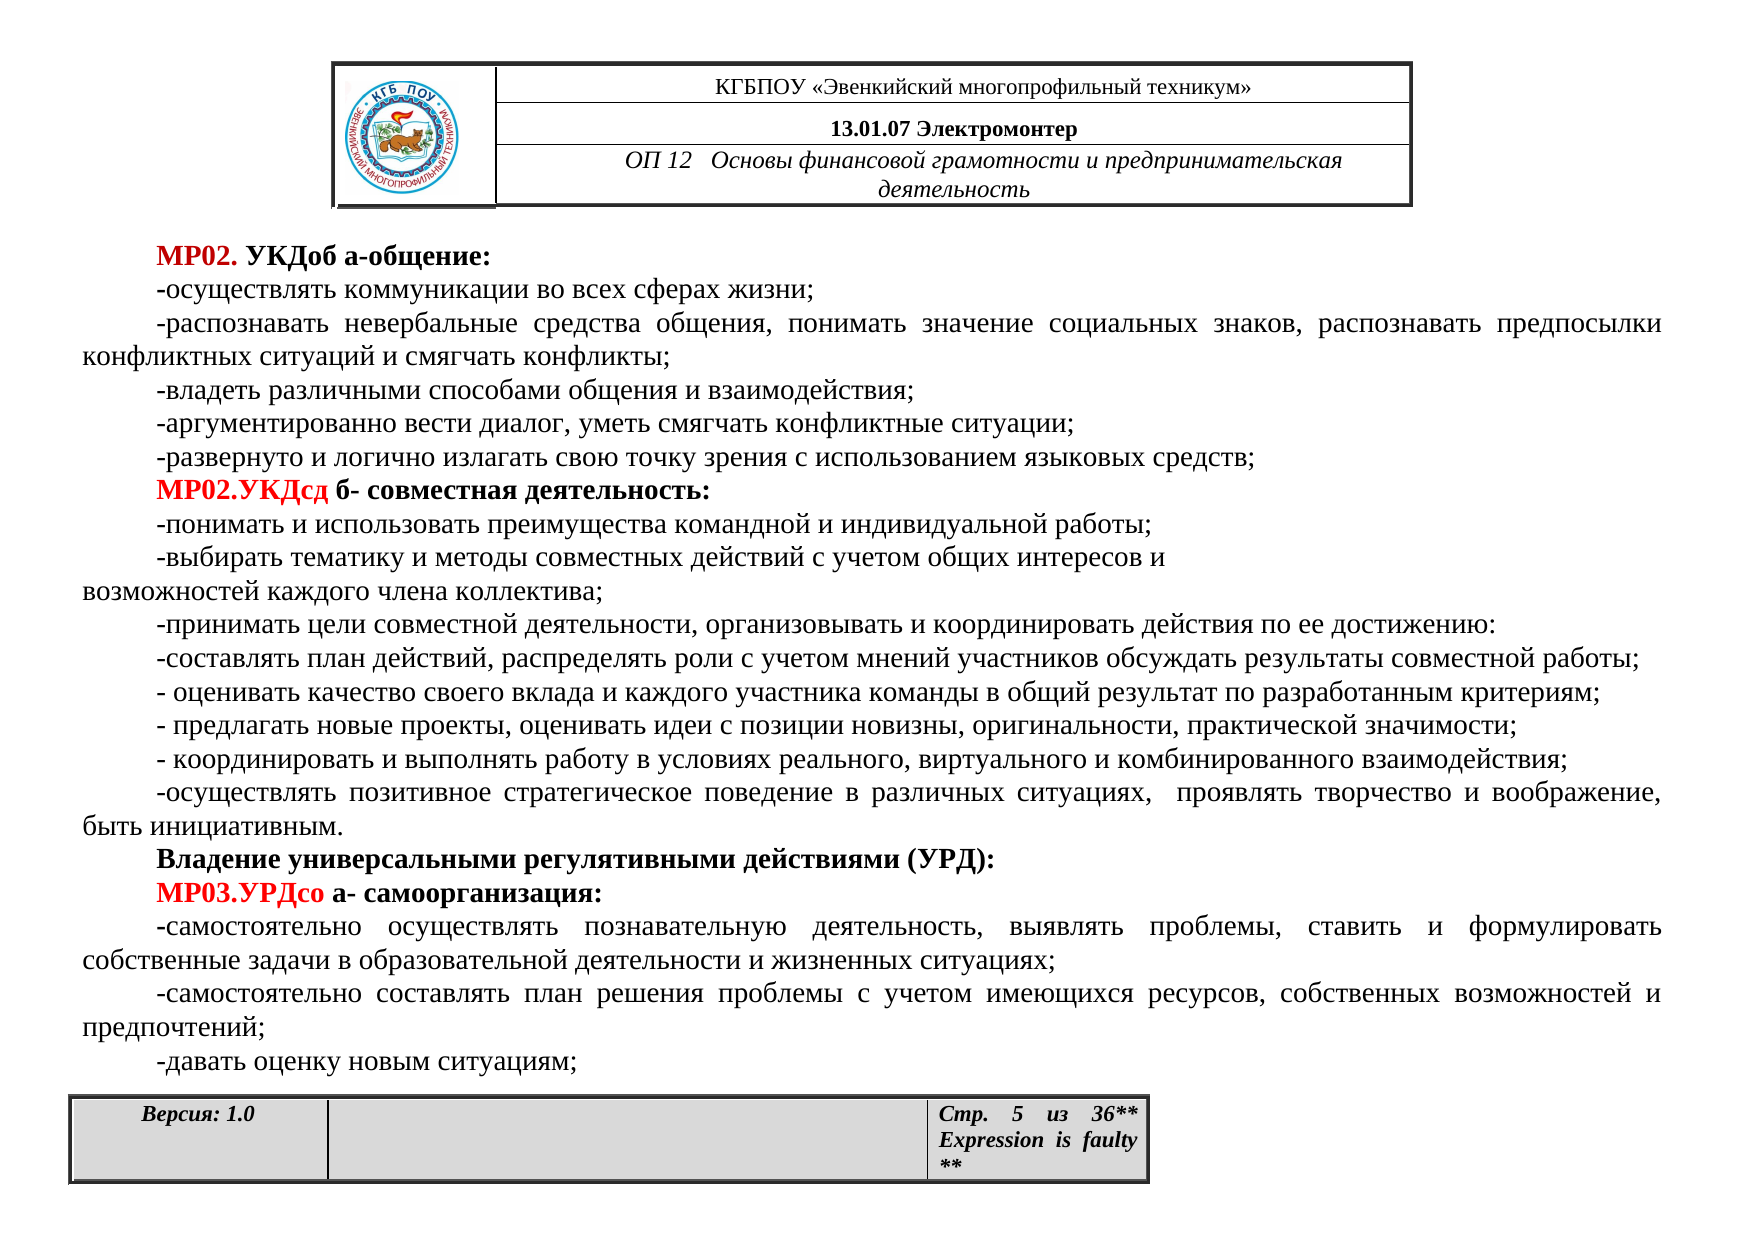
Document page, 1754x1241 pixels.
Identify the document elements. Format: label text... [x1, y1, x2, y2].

text -развернуто и логично излагать свою точку зрения с использованием языковых средств; [82, 439, 1663, 472]
text -выбирать тематику и методы совместных действий с учетом общих интересов и возможностей каждого члена коллектива; [82, 539, 1663, 607]
picture [345, 81, 459, 195]
text -самостоятельно составлять план решения проблемы с учетом имеющихся ресурсов, собственных возможностей и предпочтений; [82, 976, 1663, 1043]
text -самостоятельно осуществлять познавательную деятельность, выявлять проблемы, ставить и формулировать собственные задачи в образовательной деятельности и жизненных ситуациях; [82, 908, 1663, 976]
text -осуществлять коммуникации во всех сферах жизни; [82, 271, 1663, 305]
text -осуществлять позитивное стратегическое поведение в различных ситуациях, проявлять творчество и воображение, быть инициативным. [82, 774, 1663, 841]
text -принимать цели совместной деятельности, организовывать и координировать действия по ее достижению: [82, 607, 1663, 640]
text -понимать и использовать преимущества командной и индивидуальной работы; [82, 506, 1663, 539]
text МР02. УКДоб а-общение: [82, 238, 1663, 271]
text -аргументированно вести диалог, уметь смягчать конфликтные ситуации; [82, 405, 1663, 439]
text -составлять план действий, распределять роли с учетом мнений участников обсуждать результаты совместной работы; [82, 640, 1663, 674]
text -распознавать невербальные средства общения, понимать значение социальных знаков, распознавать предпосылки конфликтных ситуаций и смягчать конфликты; [82, 305, 1663, 372]
text Владение универсальными регулятивными действиями (УРД): [82, 841, 1663, 875]
picture [345, 81, 388, 128]
text - оценивать качество своего вклада и каждого участника команды в общий результат по разработанным критериям; [82, 674, 1663, 707]
text МР03.УРДсо а- самоорганизация: [82, 875, 1663, 908]
text - предлагать новые проекты, оценивать идеи с позиции новизны, оригинальности, практической значимости; [82, 707, 1663, 741]
text -владеть различными способами общения и взаимодействия; [82, 372, 1663, 405]
text МР02.УКДсд б- совместная деятельность: [82, 472, 1663, 506]
text -давать оценку новым ситуациям; [82, 1043, 1663, 1076]
text - координировать и выполнять работу в условиях реального, виртуального и комбинированного взаимодействия; [82, 741, 1663, 774]
